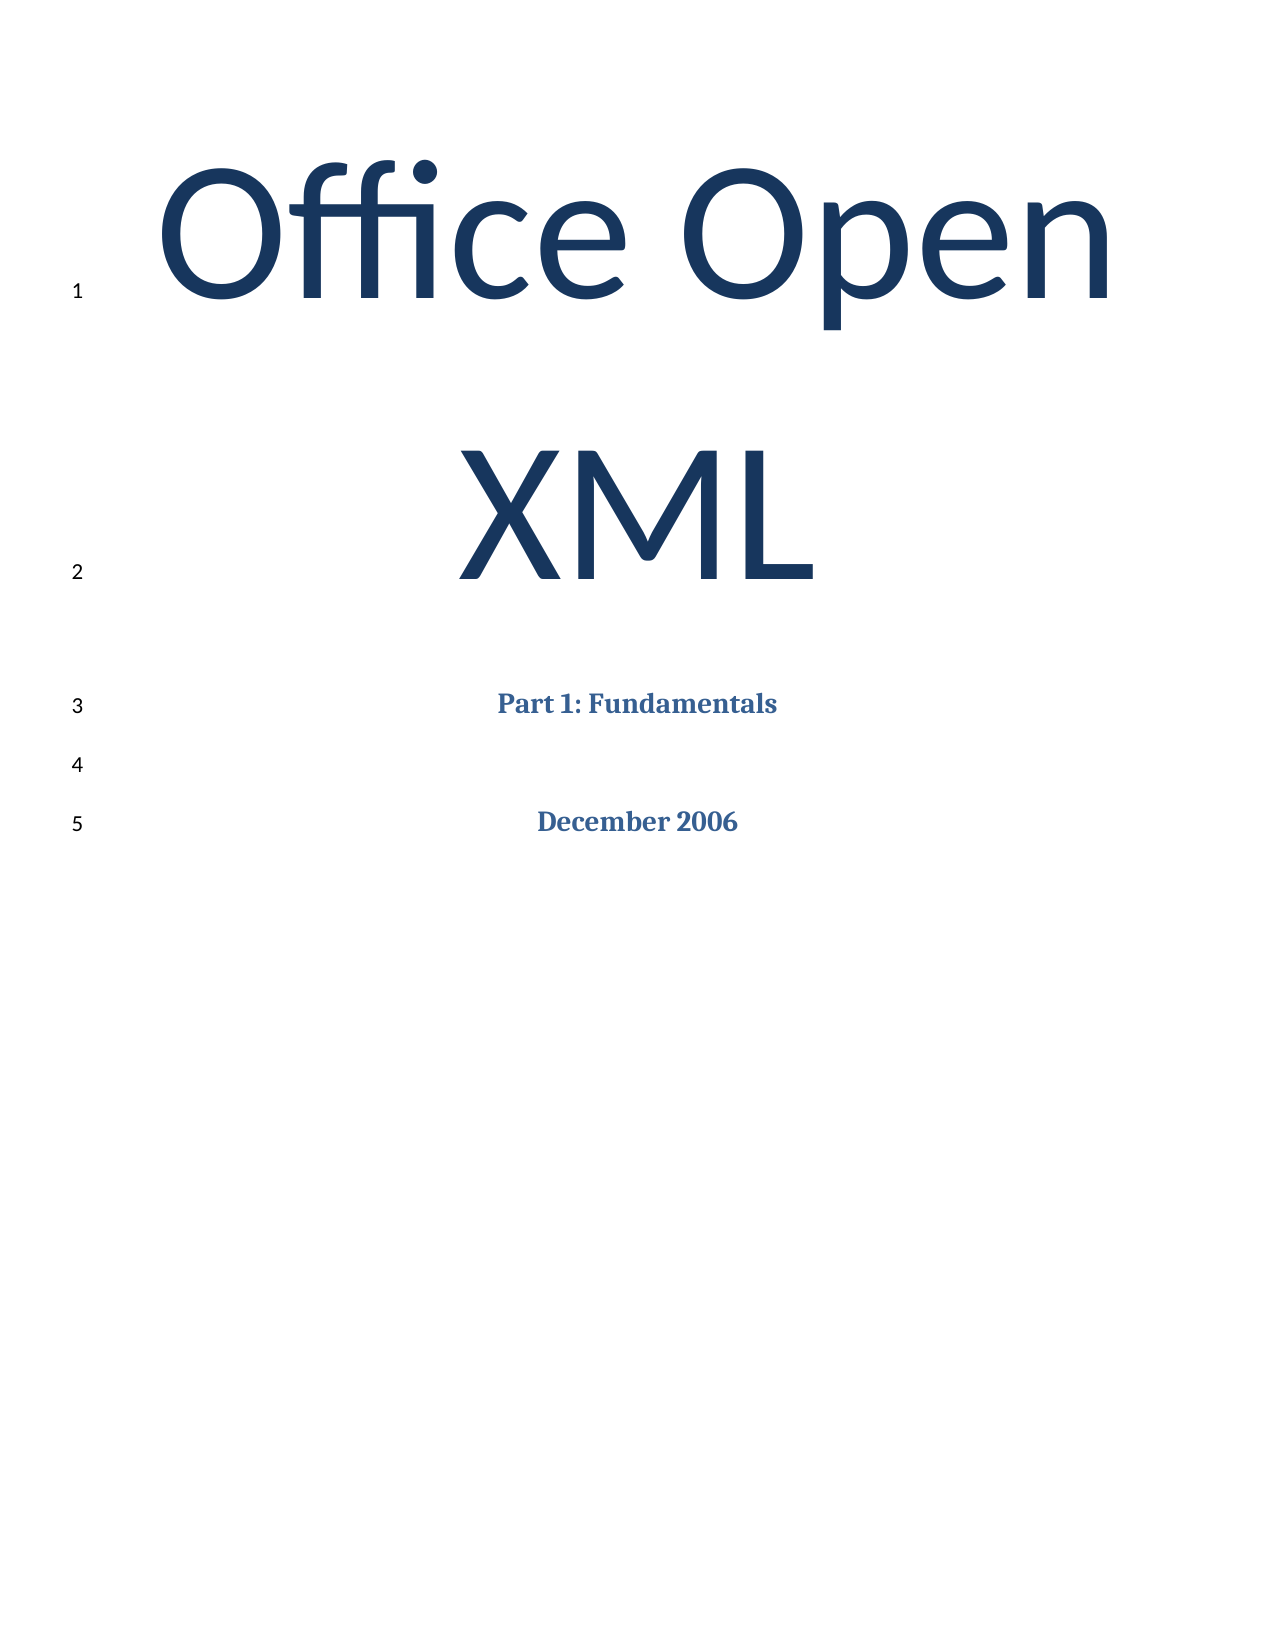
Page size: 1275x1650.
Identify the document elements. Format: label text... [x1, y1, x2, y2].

subtitle Part 1: Fundamentals [112, 687, 1162, 720]
title Office Open XML [112, 104, 1162, 629]
subtitle December 2006 [112, 806, 1162, 839]
